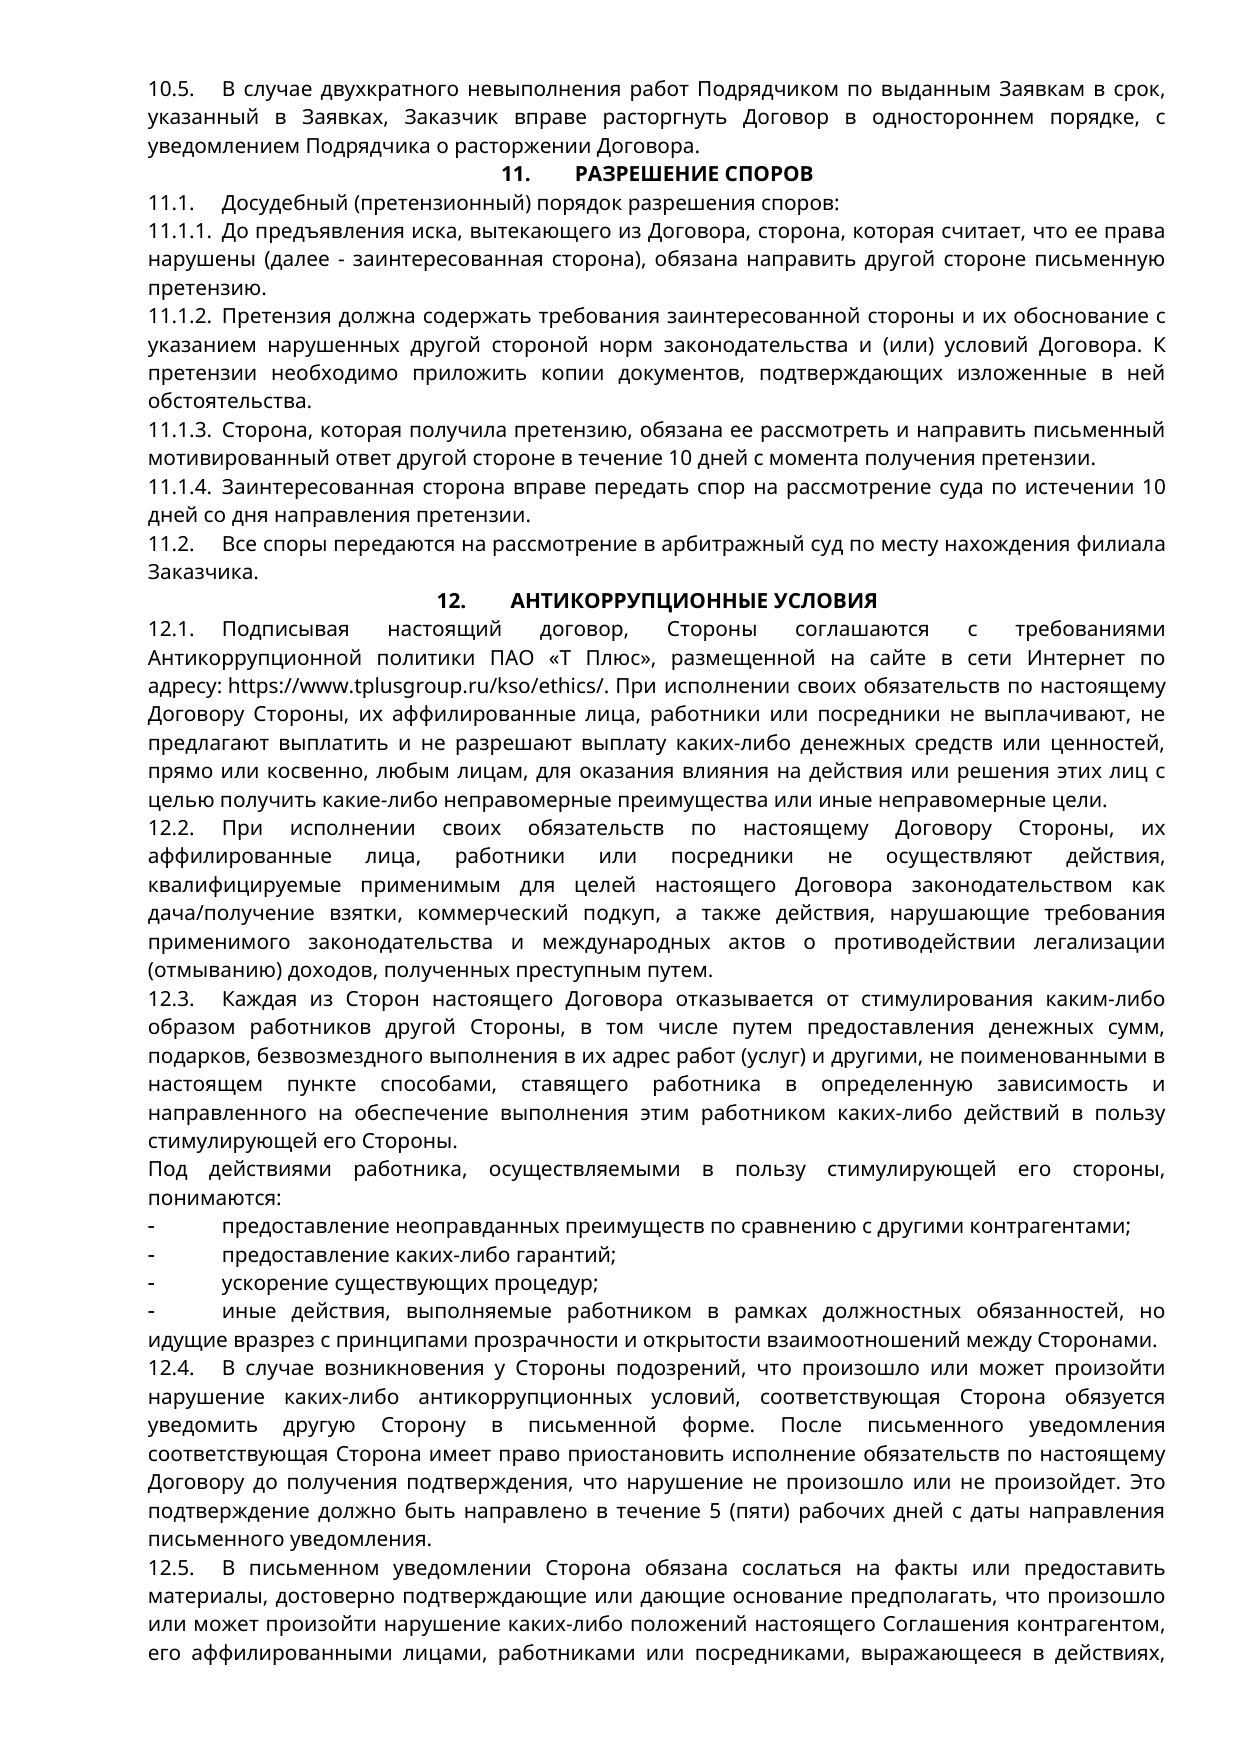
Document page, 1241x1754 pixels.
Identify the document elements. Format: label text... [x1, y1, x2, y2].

list ускорение существующих процедур; [148, 1268, 1167, 1297]
subtitle РАЗРЕШЕНИЕ СПОРОВ [148, 159, 1167, 188]
list Сторона, которая получила претензию, обязана ее рассмотреть и направить письменный мотивированный ответ другой стороне в течение 10 дней с момента получения претензии. [148, 415, 1167, 472]
list Заинтересованная сторона вправе передать спор на рассмотрение суда по истечении 10 дней со дня направления претензии. [148, 472, 1167, 529]
list В случае возникновения у Стороны подозрений, что произошло или может произойти нарушение каких-либо антикоррупционных условий, соответствующая Сторона обязуется уведомить другую Сторону в письменной форме. После письменного уведомления соответствующая Сторона имеет право приостановить исполнение обязательств по настоящему Договору до получения подтверждения, что нарушение не произошло или не произойдет. Это подтверждение должно быть направлено в течение 5 (пяти) рабочих дней с даты направления письменного уведомления. [148, 1353, 1167, 1553]
text Под действиями работника, осуществляемыми в пользу стимулирующей его стороны, понимаются: [148, 1154, 1167, 1211]
list В случае двухкратного невыполнения работ Подрядчиком по выданным Заявкам в срок, указанный в Заявках, Заказчик вправе расторгнуть Договор в одностороннем порядке, с уведомлением Подрядчика о расторжении Договора. [148, 74, 1167, 159]
list Претензия должна содержать требования заинтересованной стороны и их обоснование с указанием нарушенных другой стороной норм законодательства и (или) условий Договора. К претензии необходимо приложить копии документов, подтверждающих изложенные в ней обстоятельства. [148, 301, 1167, 415]
list предоставление неоправданных преимуществ по сравнению с другими контрагентами; [148, 1211, 1167, 1240]
list При исполнении своих обязательств по настоящему Договору Стороны, их аффилированные лица, работники или посредники не осуществляют действия, квалифицируемые применимым для целей настоящего Договора законодательством как дача/получение взятки, коммерческий подкуп, а также действия, нарушающие требования применимого законодательства и международных актов о противодействии легализации (отмыванию) доходов, полученных преступным путем. [148, 813, 1167, 984]
subtitle АНТИКОРРУПЦИОННЫЕ УСЛОВИЯ [148, 586, 1167, 614]
list предоставление каких-либо гарантий; [148, 1240, 1167, 1268]
list До предъявления иска, вытекающего из Договора, сторона, которая считает, что ее права нарушены (далее - заинтересованная сторона), обязана направить другой стороне письменную претензию. [148, 216, 1167, 301]
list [148, 1553, 1167, 1666]
list Подписывая настоящий договор, Стороны соглашаются с требованиями Антикоррупционной политики ПАО «Т Плюс», размещенной на сайте в сети Интернет по адресу: https://www.tplusgroup.ru/kso/ethics/. При исполнении своих обязательств по настоящему Договору Стороны, их аффилированные лица, работники или посредники не выплачивают, не предлагают выплатить и не разрешают выплату каких-либо денежных средств или ценностей, прямо или косвенно, любым лицам, для оказания влияния на действия или решения этих лиц с целью получить какие-либо неправомерные преимущества или иные неправомерные цели. [148, 614, 1167, 813]
list Каждая из Сторон настоящего Договора отказывается от стимулирования каким-либо образом работников другой Стороны, в том числе путем предоставления денежных сумм, подарков, безвозмездного выполнения в их адрес работ (услуг) и другими, не поименованными в настоящем пункте способами, ставящего работника в определенную зависимость и направленного на обеспечение выполнения этим работником каких-либо действий в пользу стимулирующей его Стороны. [148, 984, 1167, 1154]
list иные действия, выполняемые работником в рамках должностных обязанностей, но идущие вразрез с принципами прозрачности и открытости взаимоотношений между Сторонами. [148, 1297, 1167, 1353]
list Досудебный (претензионный) порядок разрешения споров: [148, 188, 1167, 216]
list Все споры передаются на рассмотрение в арбитражный суд по месту нахождения филиала Заказчика. [148, 529, 1167, 586]
